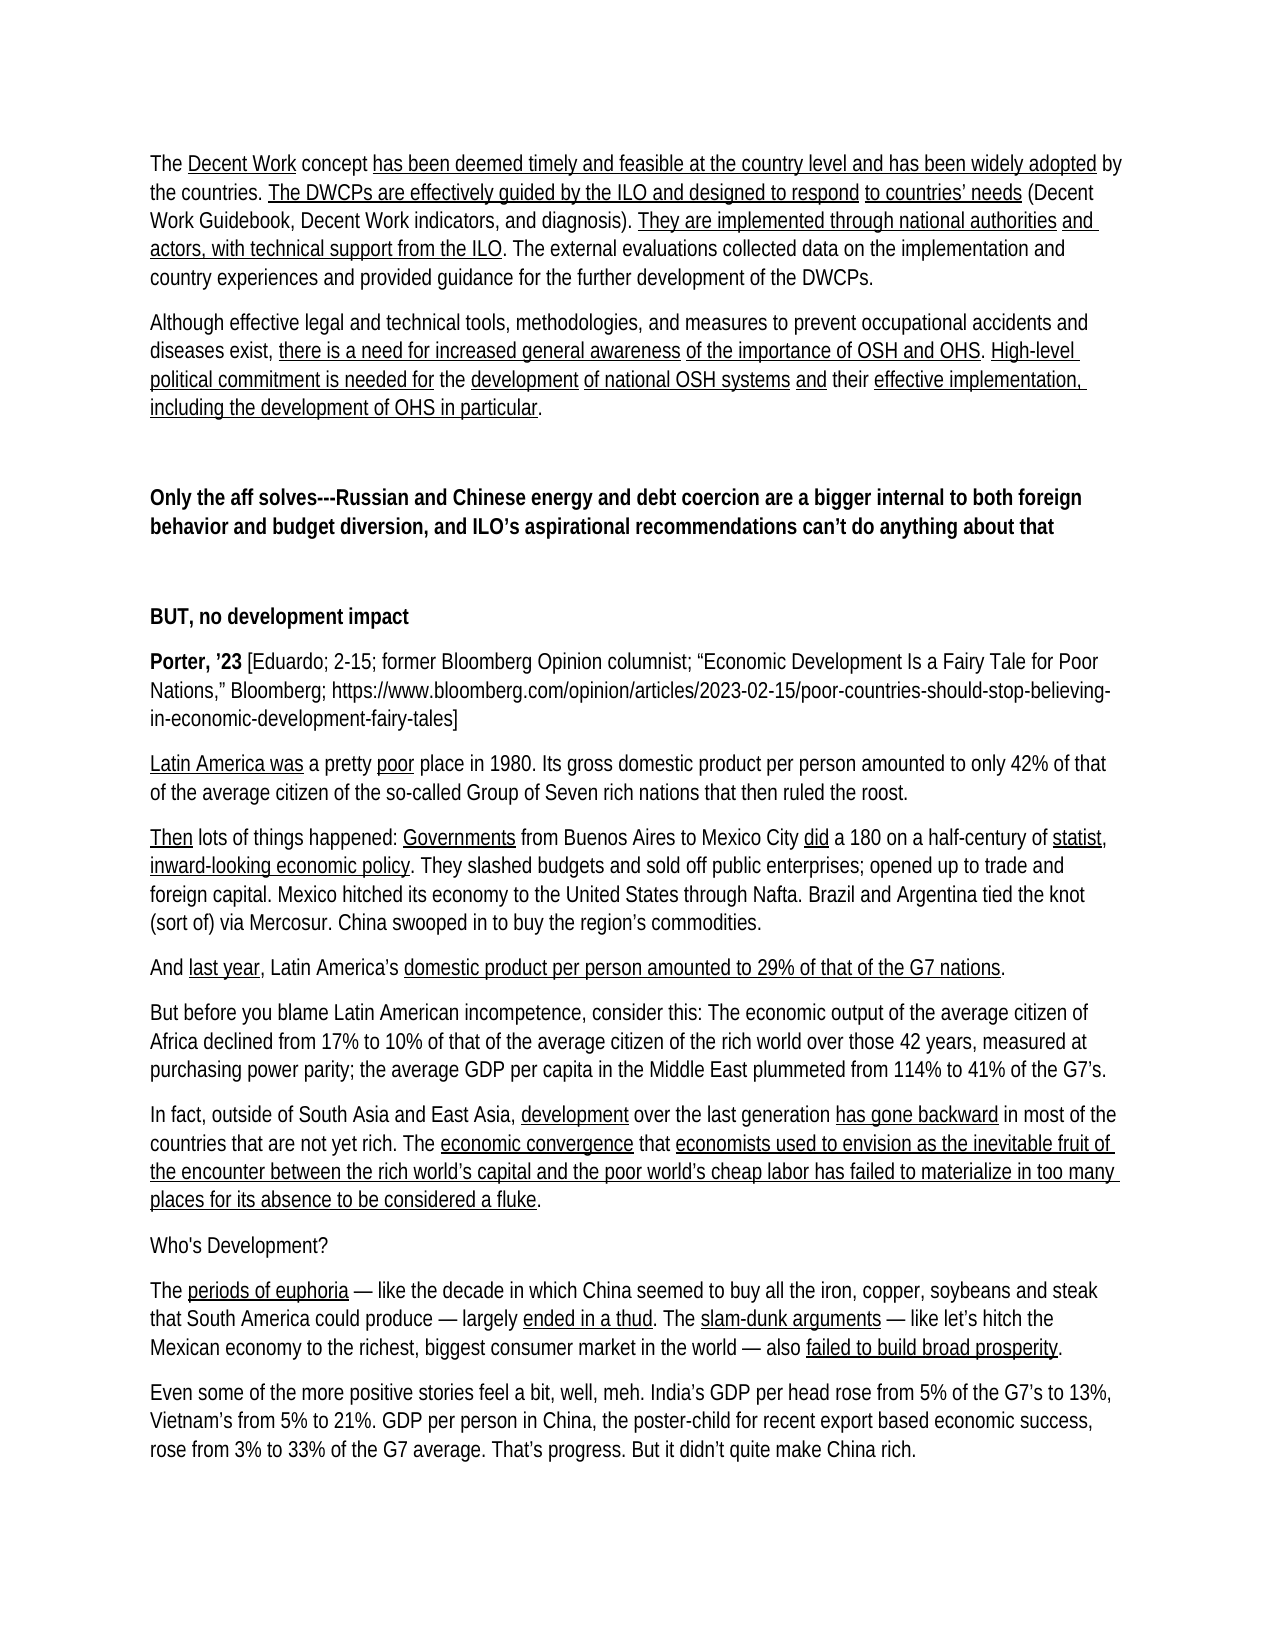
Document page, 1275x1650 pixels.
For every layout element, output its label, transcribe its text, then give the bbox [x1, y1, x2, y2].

text Then lots of things happened: Governments from Buenos Aires to Mexico City did a 180 on a half-century of statist, inward-looking economic policy. They slashed budgets and sold off public enterprises; opened up to trade and foreign capital. Mexico hitched its economy to the United States through Nafta. Brazil and Argentina tied the knot (sort of) via Mercosur. China swooped in to buy the region’s commodities. [150, 824, 1125, 935]
text Porter, ’23 [Eduardo; 2-15; former Bloomberg Opinion columnist; “Economic Development Is a Fairy Tale for Poor Nations,” Bloomberg; https://www.bloomberg.com/opinion/articles/2023-02-15/poor-countries-should-stop-believing-in-economic-development-fairy-tales] [150, 648, 1125, 731]
text Only the aff solves---Russian and Chinese energy and debt coercion are a bigger internal to both foreign behavior and budget diversion, and ILO’s aspirational recommendations can’t do anything about that [150, 484, 1125, 539]
text In fact, outside of South Asia and East Asia, development over the last generation has gone backward in most of the countries that are not yet rich. The economic convergence that economists used to envision as the inevitable fruit of the encounter between the rich world’s capital and the poor world’s cheap labor has failed to materialize in too many places for its absence to be considered a fluke. [150, 1101, 1125, 1213]
text BUT, no development impact [150, 603, 1125, 629]
text And last year, Latin America’s domestic product per person amounted to 29% of that of the G7 nations. [150, 954, 1125, 980]
text The periods of euphoria — like the decade in which China seemed to buy all the iron, copper, soybeans and steak that South America could produce — largely ended in a thud. The slam-dunk arguments — like let’s hitch the Mexican economy to the richest, biggest consumer market in the world — also failed to build broad prosperity. [150, 1277, 1125, 1360]
text But before you blame Latin American incompetence, consider this: The economic output of the average citizen of Africa declined from 17% to 10% of that of the average citizen of the rich world over those 42 years, measured at purchasing power parity; the average GDP per capita in the Middle East plummeted from 114% to 41% of the G7’s. [150, 999, 1125, 1082]
text Latin America was a pretty poor place in 1980. Its gross domestic product per person amounted to only 42% of that of the average citizen of the so-called Group of Seven rich nations that then ruled the roost. [150, 750, 1125, 805]
text Even some of the more positive stories feel a bit, well, meh. India’s GDP per head rose from 5% of the G7’s to 13%, Vietnam’s from 5% to 21%. GDP per person in China, the poster-child for recent export based economic success, rose from 3% to 33% of the G7 average. That’s progress. But it didn’t quite make China rich. [150, 1379, 1125, 1462]
text Who's Development? [150, 1232, 1125, 1258]
text The Decent Work concept has been deemed timely and feasible at the country level and has been widely adopted by the countries. The DWCPs are effectively guided by the ILO and designed to respond to countries’ needs (Decent Work Guidebook, Decent Work indicators, and diagnosis). They are implemented through national authorities and actors, with technical support from the ILO. The external evaluations collected data on the implementation and country experiences and provided guidance for the further development of the DWCPs. [150, 150, 1125, 290]
text Although effective legal and technical tools, methodologies, and measures to prevent occupational accidents and diseases exist, there is a need for increased general awareness of the importance of OSH and OHS. High-level political commitment is needed for the development of national OSH systems and their effective implementation, including the development of OHS in particular. [150, 309, 1125, 421]
